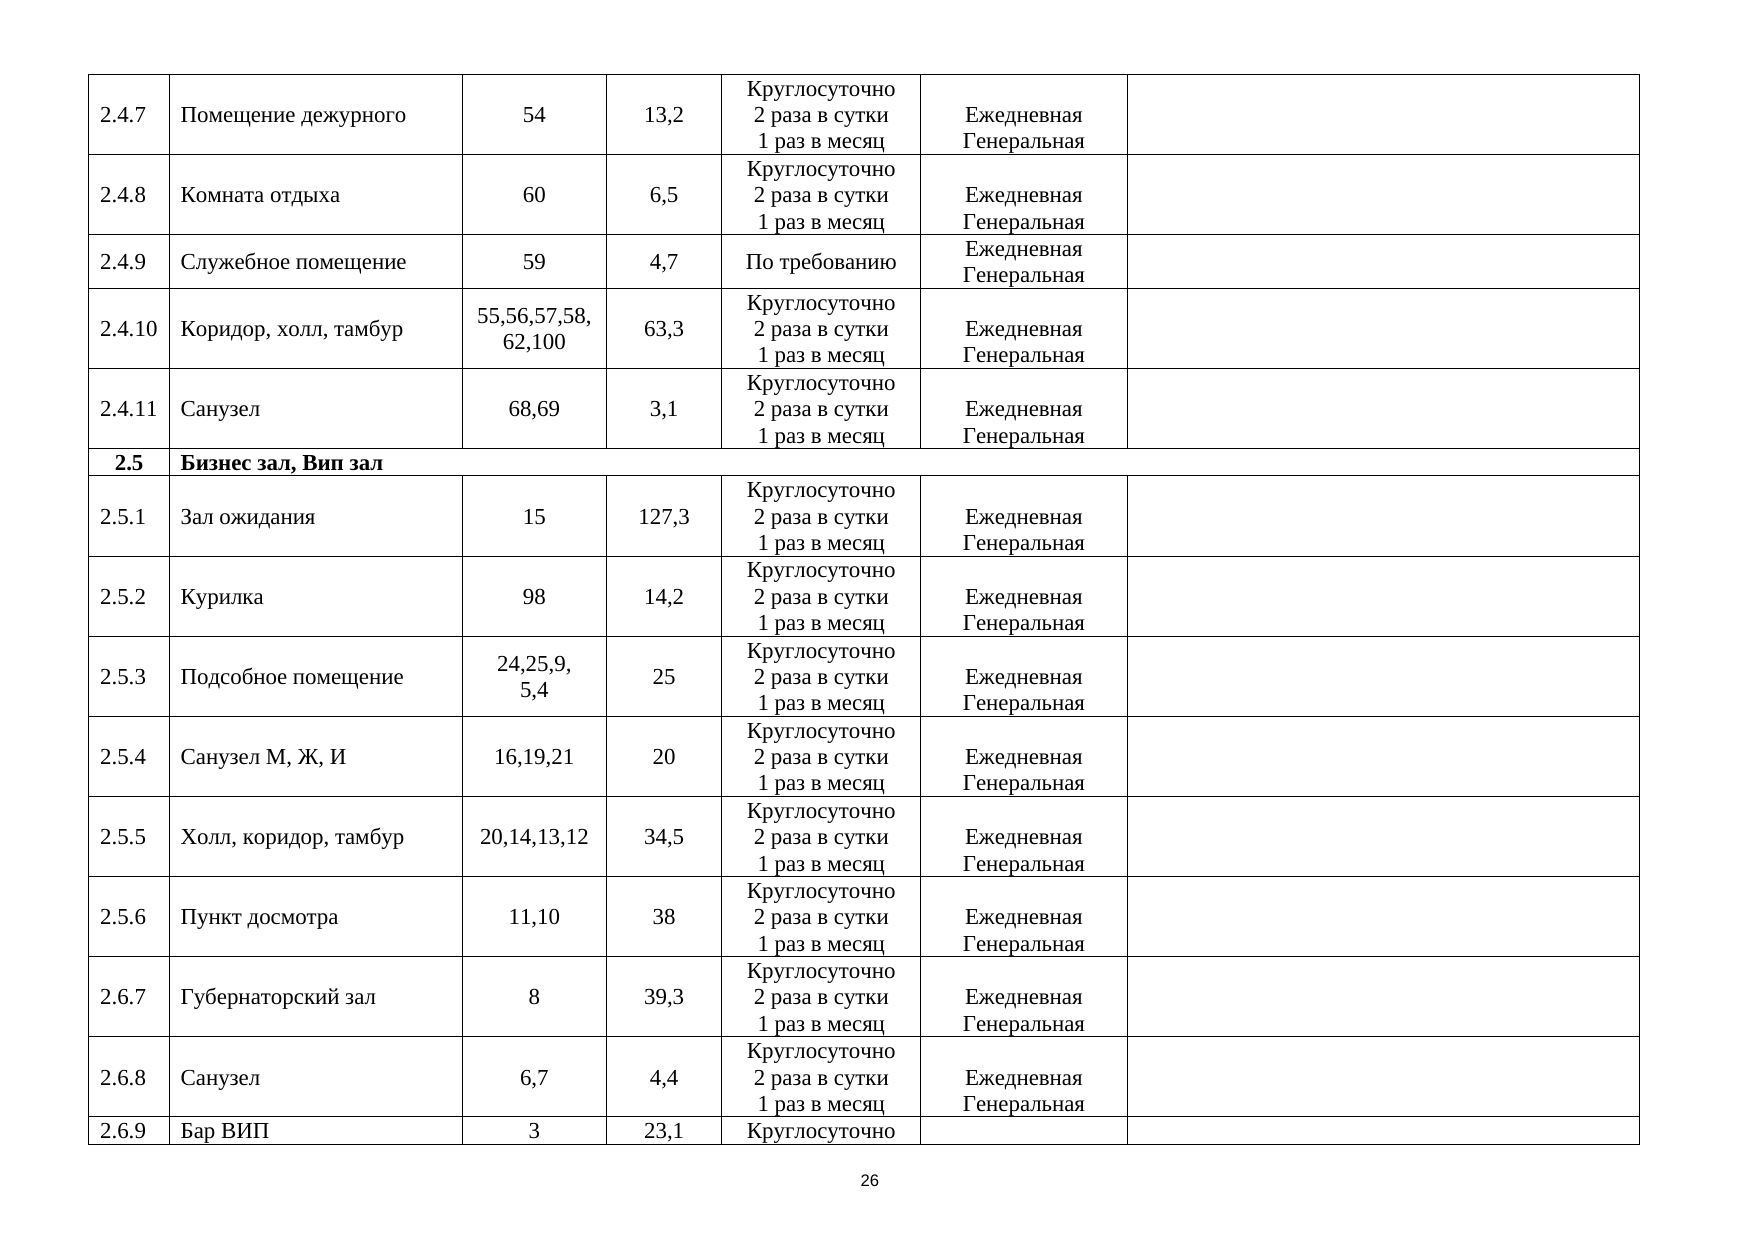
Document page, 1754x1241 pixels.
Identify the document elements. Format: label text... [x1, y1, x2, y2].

table_cell 2.6.8 [89, 1037, 169, 1116]
table_cell Ежедневная Генеральная [921, 476, 1127, 556]
table_cell 60 [463, 155, 606, 234]
table_cell Ежедневная Генеральная [921, 1037, 1127, 1116]
table_cell [1128, 717, 1639, 796]
table_cell [1128, 155, 1639, 234]
table_cell 55,56,57,58, 62,100 [463, 289, 606, 368]
table_cell 68,69 [463, 369, 606, 448]
table_cell Ежедневная Генеральная [921, 369, 1127, 448]
table_cell 2.4.7 [89, 75, 169, 154]
table_cell 3,1 [607, 369, 721, 448]
table_cell [1128, 235, 1639, 288]
table_cell [1128, 1117, 1639, 1144]
table_cell Круглосуточно 2 раза в сутки 1 раз в месяц [722, 797, 920, 876]
table_cell 2.6.9 [89, 1117, 169, 1144]
table_cell Ежедневная Генеральная [921, 637, 1127, 716]
table_cell 23,1 [607, 1117, 721, 1144]
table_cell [722, 75, 920, 154]
table_cell 3 [463, 1117, 606, 1144]
table_cell [1128, 1037, 1639, 1116]
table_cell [921, 75, 1127, 154]
table_cell 25 [607, 637, 721, 716]
table_cell Зал ожидания [170, 476, 462, 556]
table_cell Комната отдыха [170, 155, 462, 234]
table_cell 2.5.5 [89, 797, 169, 876]
table_cell 2.4.9 [89, 235, 169, 288]
table_cell [1128, 369, 1639, 448]
table_cell Бизнес зал, Вип зал [170, 449, 1639, 475]
table_cell 2.4.11 [89, 369, 169, 448]
table_cell Санузел [170, 369, 462, 448]
table_cell Круглосуточно 2 раза в сутки 1 раз в месяц [722, 717, 920, 796]
table_cell 39,3 [607, 957, 721, 1036]
table_cell Ежедневная Генеральная [921, 289, 1127, 368]
table_cell Круглосуточно 2 раза в сутки 1 раз в месяц [722, 289, 920, 368]
table_cell Пункт досмотра [170, 877, 462, 956]
table_cell Ежедневная Генеральная [921, 957, 1127, 1036]
table_cell 20 [607, 717, 721, 796]
table_cell Круглосуточно 2 раза в сутки 1 раз в месяц [722, 637, 920, 716]
table_cell 6,5 [607, 155, 721, 234]
table_cell 2.4.10 [89, 289, 169, 368]
table_cell 6,7 [463, 1037, 606, 1116]
table_cell [1128, 797, 1639, 876]
table_cell 4,4 [607, 1037, 721, 1116]
table_cell 14,2 [607, 557, 721, 636]
table_cell Круглосуточно 2 раза в сутки 1 раз в месяц [722, 957, 920, 1036]
table_cell [1128, 476, 1639, 556]
table_cell Круглосуточно 2 раза в сутки 1 раз в месяц [722, 877, 920, 956]
table_cell 38 [607, 877, 721, 956]
table_cell 127,3 [607, 476, 721, 556]
table_cell [1128, 75, 1639, 154]
table_cell 2.5.2 [89, 557, 169, 636]
table_cell Ежедневная Генеральная [921, 877, 1127, 956]
table_cell Служебное помещение [170, 235, 462, 288]
table_cell Ежедневная Генеральная [921, 155, 1127, 234]
table_cell Ежедневная Генеральная [921, 717, 1127, 796]
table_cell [722, 1037, 920, 1116]
table_cell 2.4.8 [89, 155, 169, 234]
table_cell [921, 1117, 1127, 1144]
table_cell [722, 155, 920, 234]
table_cell 24,25,9, 5,4 [463, 637, 606, 716]
table_cell 16,19,21 [463, 717, 606, 796]
table_cell 2.5.3 [89, 637, 169, 716]
table_cell Коридор, холл, тамбур [170, 289, 462, 368]
table_cell Ежедневная Генеральная [921, 797, 1127, 876]
table_cell 2.5.1 [89, 476, 169, 556]
table_cell 98 [463, 557, 606, 636]
table_cell 13,2 [607, 75, 721, 154]
table_cell Холл, коридор, тамбур [170, 797, 462, 876]
table_cell 20,14,13,12 [463, 797, 606, 876]
table_cell 34,5 [607, 797, 721, 876]
table_cell [1128, 289, 1639, 368]
table_cell [1128, 637, 1639, 716]
table_cell 63,3 [607, 289, 721, 368]
table_cell 2.5.4 [89, 717, 169, 796]
table_cell 2.6.7 [89, 957, 169, 1036]
table_cell Санузел М, Ж, И [170, 717, 462, 796]
table_cell 54 [463, 75, 606, 154]
table_cell [1128, 557, 1639, 636]
table_cell Круглосуточно 2 раза в сутки 1 раз в месяц [722, 476, 920, 556]
table_cell 15 [463, 476, 606, 556]
table_cell [1128, 877, 1639, 956]
table_cell Круглосуточно 2 раза в сутки 1 раз в месяц [722, 557, 920, 636]
table_cell 2.5.6 [89, 877, 169, 956]
table_cell 2.5 [89, 449, 169, 475]
table_cell Курилка [170, 557, 462, 636]
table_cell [722, 1117, 920, 1144]
table_cell Круглосуточно 2 раза в сутки 1 раз в месяц [722, 369, 920, 448]
table_cell Ежедневная Генеральная [921, 557, 1127, 636]
table_cell 59 [463, 235, 606, 288]
table_cell Бар ВИП [170, 1117, 462, 1144]
table_cell Губернаторский зал [170, 957, 462, 1036]
table_cell Ежедневная Генеральная [921, 235, 1127, 288]
table_cell Подсобное помещение [170, 637, 462, 716]
table_cell Санузел [170, 1037, 462, 1116]
table_cell По требованию [722, 235, 920, 288]
table_cell 4,7 [607, 235, 721, 288]
table_cell [1128, 957, 1639, 1036]
table_cell 8 [463, 957, 606, 1036]
table_cell Помещение дежурного [170, 75, 462, 154]
table_cell 11,10 [463, 877, 606, 956]
